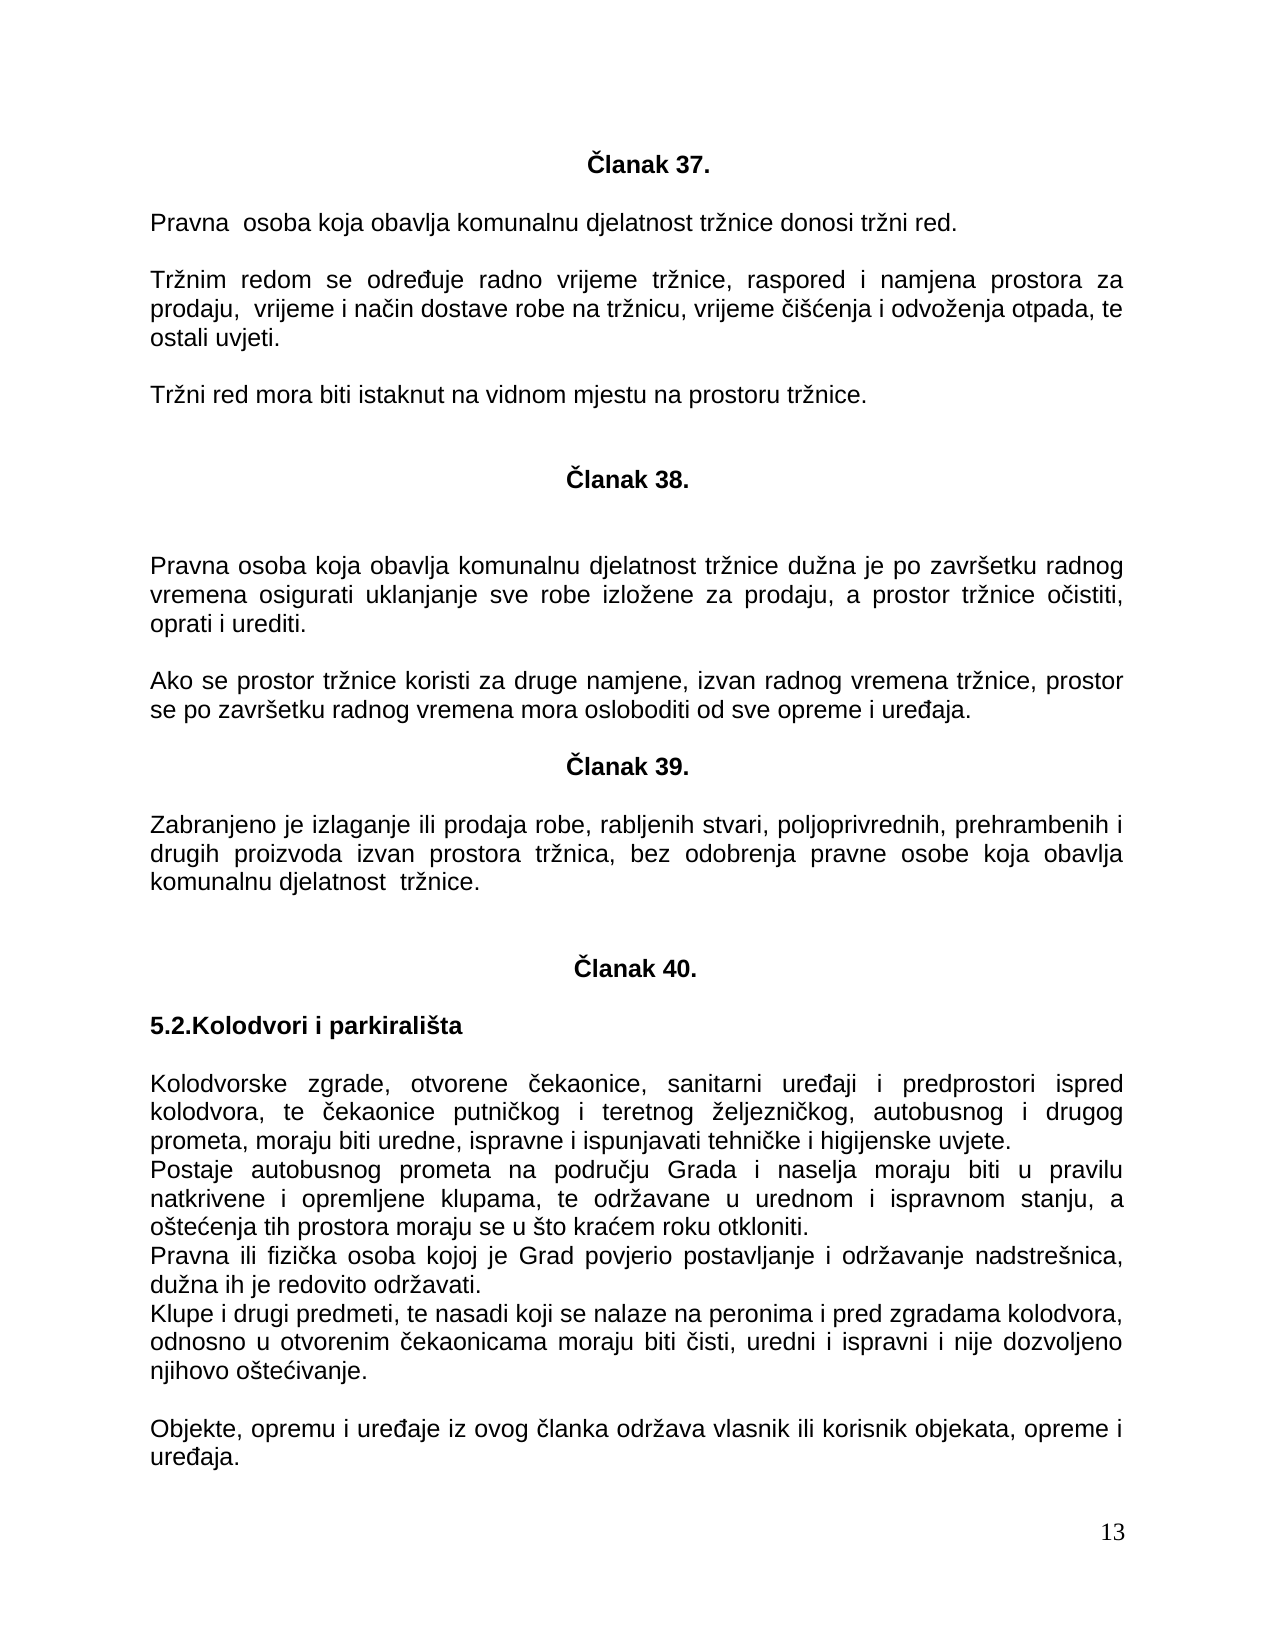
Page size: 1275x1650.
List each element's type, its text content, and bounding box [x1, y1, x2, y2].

text Pravna ili fizička osoba kojoj je Grad povjerio postavljanje i održavanje nadstrešnica, dužna ih je redovito održavati. [150, 1241, 1125, 1298]
text Članak 39. [150, 752, 1125, 781]
text Tržni red mora biti istaknut na vidnom mjestu na prostoru tržnice. [150, 380, 1125, 409]
text Ako se prostor tržnice koristi za druge namjene, izvan radnog vremena tržnice, prostor se po završetku radnog vremena mora osloboditi od sve opreme i uređaja. [150, 666, 1125, 723]
text Zabranjeno je izlaganje ili prodaja robe, rabljenih stvari, poljoprivrednih, prehrambenih i drugih proizvoda izvan prostora tržnica, bez odobrenja pravne osobe koja obavlja komunalnu djelatnost tržnice. [150, 810, 1125, 896]
text Pravna osoba koja obavlja komunalnu djelatnost tržnice dužna je po završetku radnog vremena osigurati uklanjanje sve robe izložene za prodaju, a prostor tržnice očistiti, oprati i urediti. [150, 551, 1125, 637]
text Postaje autobusnog prometa na području Grada i naselja moraju biti u pravilu natkrivene i opremljene klupama, te održavane u urednom i ispravnom stanju, a oštećenja tih prostora moraju se u što kraćem roku otkloniti. [150, 1155, 1125, 1241]
text Pravna osoba koja obavlja komunalnu djelatnost tržnice donosi tržni red. [150, 207, 1125, 236]
text Objekte, opremu i uređaje iz ovog članka održava vlasnik ili korisnik objekata, opreme i uređaja. [150, 1413, 1125, 1471]
text Tržnim redom se određuje radno vrijeme tržnice, raspored i namjena prostora za prodaju, vrijeme i način dostave robe na tržnicu, vrijeme čišćenja i odvoženja otpada, te ostali uvjeti. [150, 265, 1125, 351]
text Članak 40. [150, 953, 1125, 982]
text Klupe i drugi predmeti, te nasadi koji se nalaze na peronima i pred zgradama kolodvora, odnosno u otvorenim čekaonicama moraju biti čisti, uredni i ispravni i nije dozvoljeno njihovo oštećivanje. [150, 1298, 1125, 1385]
text 5.2.Kolodvori i parkirališta [150, 1011, 1125, 1040]
text Članak 38. [150, 466, 1125, 494]
text Kolodvorske zgrade, otvorene čekaonice, sanitarni uređaji i predprostori ispred kolodvora, te čekaonice putničkog i teretnog željezničkog, autobusnog i drugog prometa, moraju biti uredne, ispravne i ispunjavati tehničke i higijenske uvjete. [150, 1068, 1125, 1155]
text Članak 37. [150, 150, 1125, 179]
